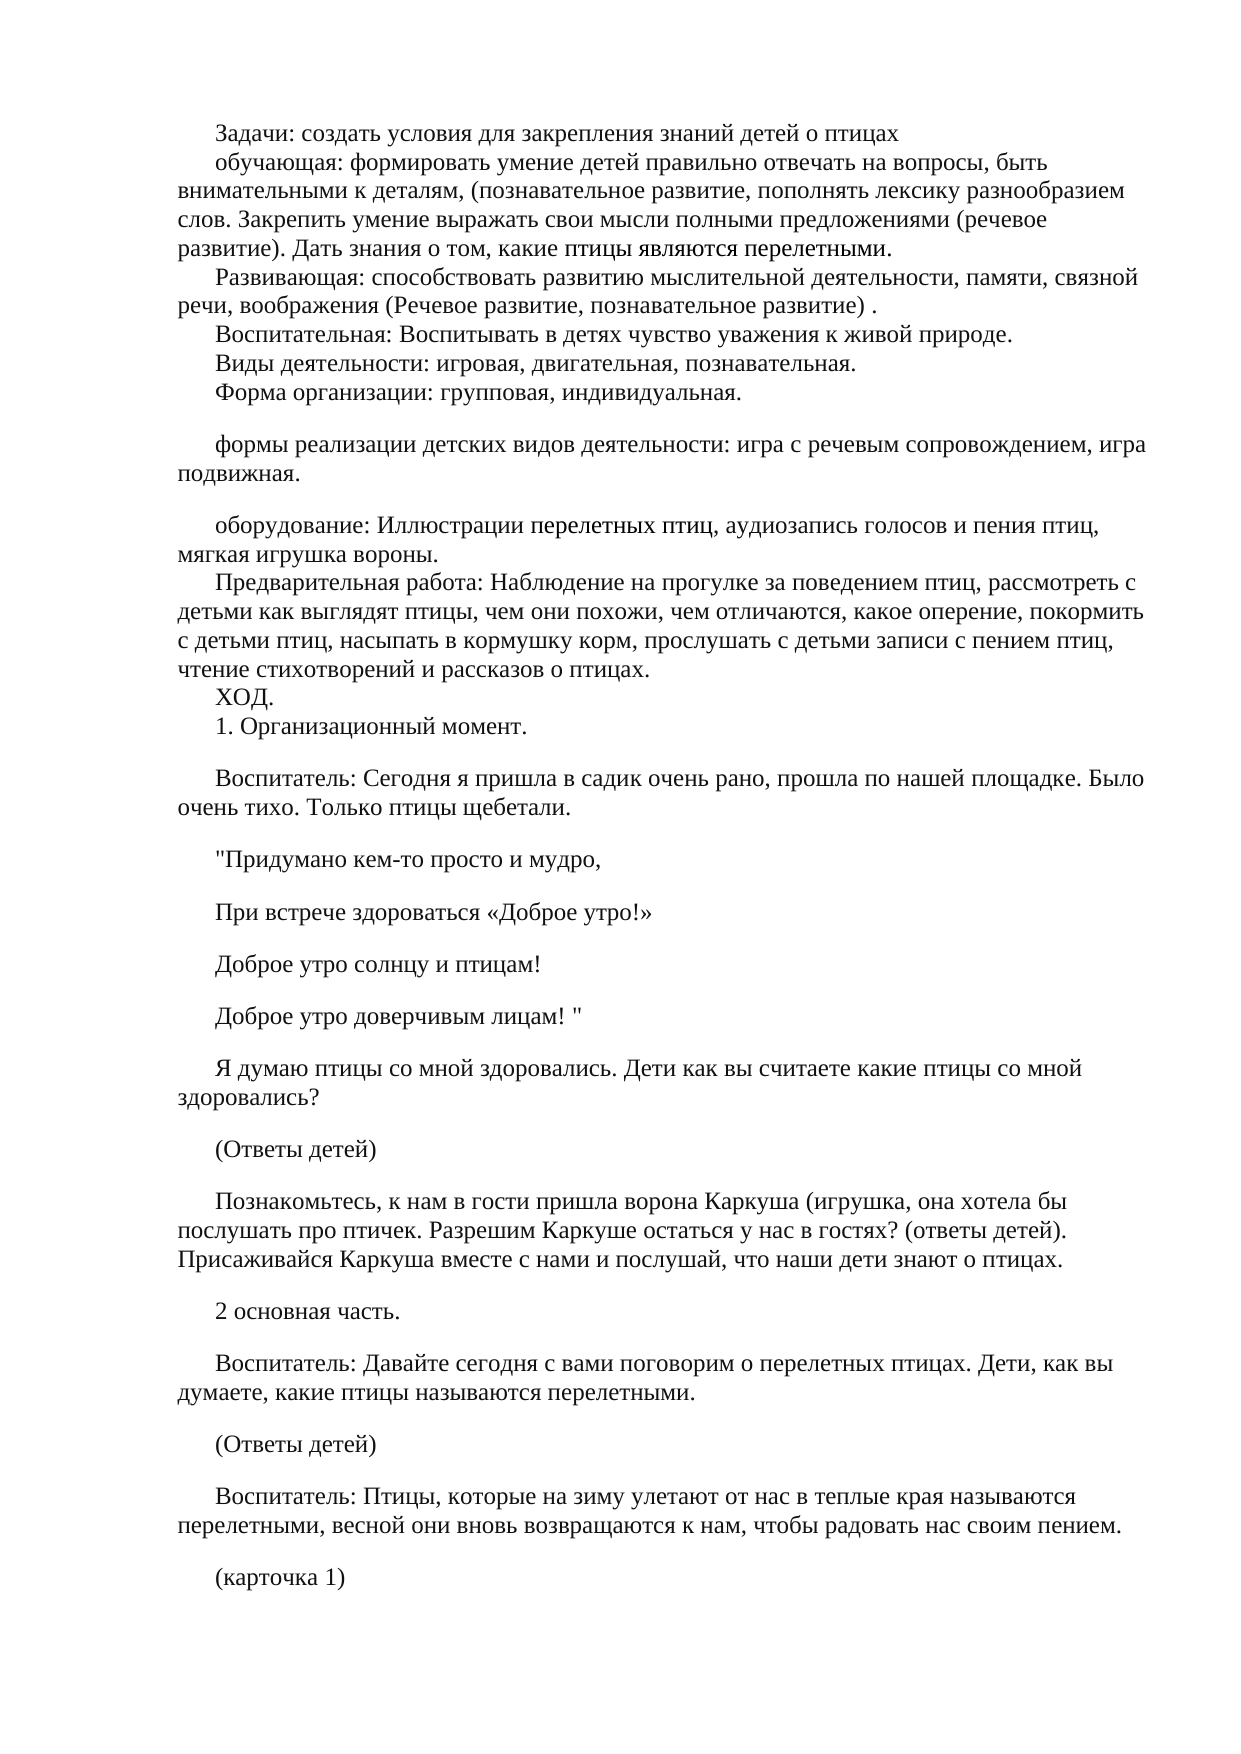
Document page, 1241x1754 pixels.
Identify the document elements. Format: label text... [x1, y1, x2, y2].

text Задачи: создать условия для закрепления знаний детей о птицах [177, 118, 1152, 147]
text ХОД. [177, 682, 1152, 711]
text Воспитатель: Давайте сегодня с вами поговорим о перелетных птицах. Дети, как вы думаете, какие птицы называются перелетными. [177, 1348, 1152, 1406]
text 2 основная часть. [177, 1296, 1152, 1325]
text 1. Организационный момент. [177, 711, 1152, 740]
text Я думаю птицы со мной здоровались. Дети как вы считаете какие птицы со мной здоровались? [177, 1053, 1152, 1111]
text Воспитатель: Сегодня я пришла в садик очень рано, прошла по нашей площадке. Было очень тихо. Только птицы щебетали. [177, 763, 1152, 821]
text (Ответы детей) [177, 1429, 1152, 1458]
text Доброе утро солнцу и птицам! [177, 949, 1152, 977]
text Развивающая: способствовать развитию мыслительной деятельности, памяти, связной речи, воображения (Речевое развитие, познавательное развитие) . [177, 262, 1152, 319]
text Воспитатель: Птицы, которые на зиму улетают от нас в теплые края называются перелетными, весной они вновь возвращаются к нам, чтобы радовать нас своим пением. [177, 1481, 1152, 1539]
text Виды деятельности: игровая, двигательная, познавательная. [177, 348, 1152, 377]
text Воспитательная: Воспитывать в детях чувство уважения к живой природе. [177, 319, 1152, 348]
text (Ответы детей) [177, 1134, 1152, 1163]
text формы реализации детских видов деятельности: игра с речевым сопровождением, игра подвижная. [177, 429, 1152, 487]
text Доброе утро доверчивым лицам! " [177, 1001, 1152, 1030]
text "Придумано кем-то просто и мудро, [177, 844, 1152, 873]
text (карточка 1) [177, 1562, 1152, 1591]
text Форма организации: групповая, индивидуальная. [177, 377, 1152, 406]
text Познакомьтесь, к нам в гости пришла ворона Каркуша (игрушка, она хотела бы послушать про птичек. Разрешим Каркуше остаться у нас в гостях? (ответы детей). Присаживайся Каркуша вместе с нами и послушай, что наши дети знают о птицах. [177, 1186, 1152, 1272]
text обучающая: формировать умение детей правильно отвечать на вопросы, быть внимательными к деталям, (познавательное развитие, пополнять лексику разнообразием слов. Закрепить умение выражать свои мысли полными предложениями (речевое развитие). Дать знания о том, какие птицы являются перелетными. [177, 147, 1152, 262]
text Предварительная работа: Наблюдение на прогулке за поведением птиц, рассмотреть с детьми как выглядят птицы, чем они похожи, чем отличаются, какое оперение, покормить с детьми птиц, насыпать в кормушку корм, прослушать с детьми записи с пением птиц, чтение стихотворений и рассказов о птицах. [177, 567, 1152, 682]
text При встрече здороваться «Доброе утро!» [177, 897, 1152, 925]
text оборудование: Иллюстрации перелетных птиц, аудиозапись голосов и пения птиц, мягкая игрушка вороны. [177, 510, 1152, 567]
